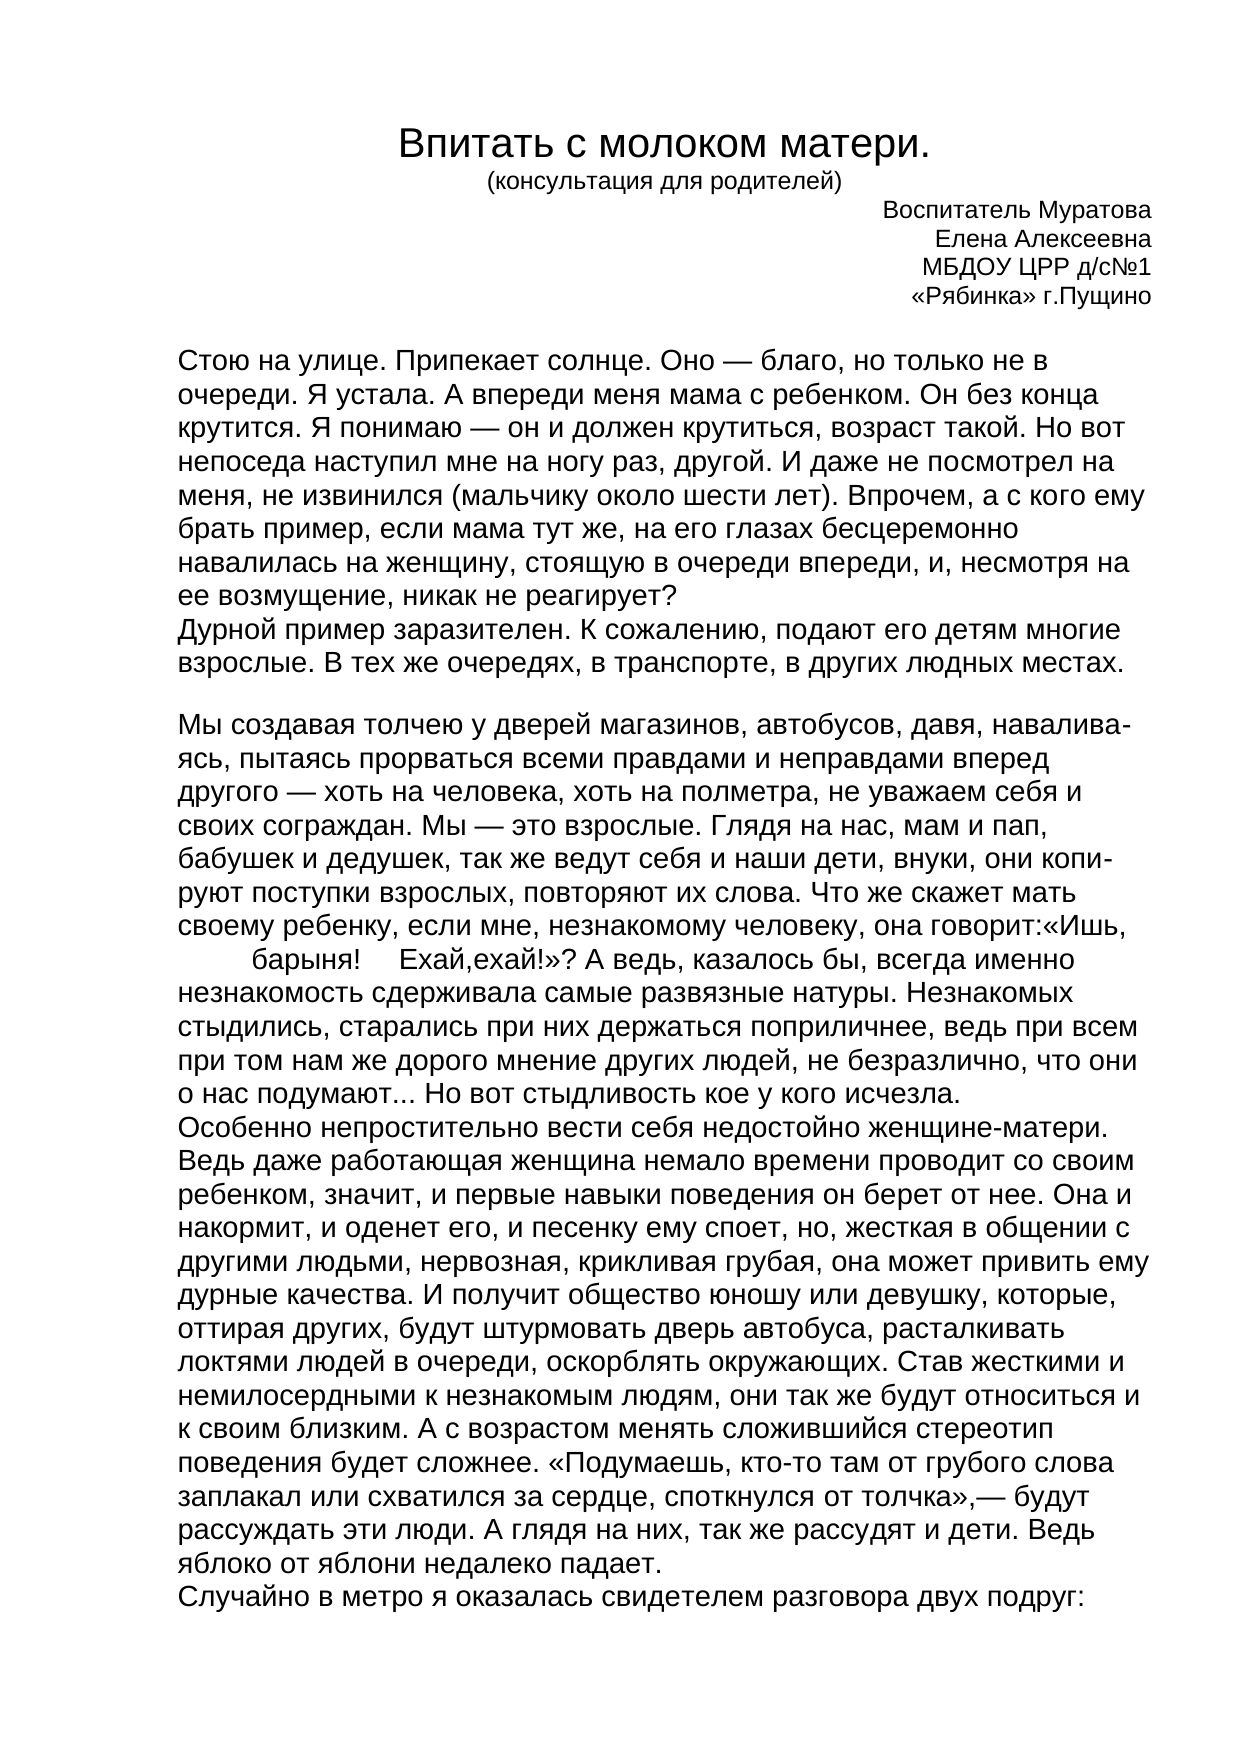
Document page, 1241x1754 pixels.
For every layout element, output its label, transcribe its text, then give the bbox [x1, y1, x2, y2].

text Дурной пример заразителен. К сожалению, подают его детям многие взрослые. В тех же очередях, в транспорте, в других людных местах. [177, 612, 1152, 679]
text «Рябинка» г.Пущино [177, 281, 1152, 310]
text Мы создавая толчею у дверей магазинов, автобусов, давя, наваливаясь, пытаясь прорваться всеми правдами и неправдами вперед другого — хоть на человека, хоть на полметра, не уважаем себя и своих сограждан. Мы — это взрослые. Глядя на нас, мам и пап, бабушек и дедушек, так же ведут себя и наши дети, внуки, они копируют поступки взрослых, повторяют их слова. Что же скажет мать своему ребенку, если мне, незнакомому человеку, она говорит:«Ишь, барыня! Ехай,ехай!»? А ведь, казалось бы, всегда именно незнакомость сдерживала самые развязные натуры. Незнакомых стыдились, старались при них держаться поприличнее, ведь при всем при том нам же дорого мнение других людей, не безразлично, что они о нас подумают... Но вот стыдливость кое у кого исчезла. [177, 707, 1152, 1109]
text Случайно в метро я оказалась свидетелем разговора двух подруг: [177, 1579, 1152, 1613]
text Впитать с молоком матери. [177, 118, 1152, 166]
text МБДОУ ЦРР д/с№1 [177, 252, 1152, 281]
text Елена Алексеевна [177, 223, 1152, 252]
text Стою на улице. Припекает солнце. Оно — благо, но только не в очереди. Я устала. А впереди меня мама с ребенком. Он без конца крутится. Я понимаю — он и должен крутиться, возраст такой. Но вот непоседа наступил мне на ногу раз, другой. И даже не посмотрел на меня, не извинился (мальчику около шести лет). Впрочем, а с кого ему брать пример, если мама тут же, на его глазах бесцеремонно навалилась на женщину, стоящую в очереди впереди, и, несмотря на ее возмущение, никак не реагирует? [177, 343, 1152, 612]
text Воспитатель Муратова [177, 195, 1152, 223]
text Особенно непростительно вести себя недостойно женщине-матери. Ведь даже работающая женщина немало времени проводит со своим ребенком, значит, и первые навыки поведения он берет от нее. Она и накормит, и оденет его, и песенку ему споет, но, жесткая в общении с другими людьми, нервозная, крикливая грубая, она может привить ему дурные качества. И получит общество юношу или девушку, которые, оттирая других, будут штурмовать дверь автобуса, расталкивать локтями людей в очереди, оскорблять окружающих. Став жесткими и немилосердными к незнакомым людям, они так же будут относиться и к своим близким. А с возрастом менять сложившийся стереотип поведения будет сложнее. «Подумаешь, кто-то там от грубого слова заплакал или схватился за сердце, споткнулся от толчка»,— будут рассуждать эти люди. А глядя на них, так же рассудят и дети. Ведь яблоко от яблони недалеко падает. [177, 1109, 1152, 1579]
text (консультация для родителей) [177, 166, 1152, 195]
